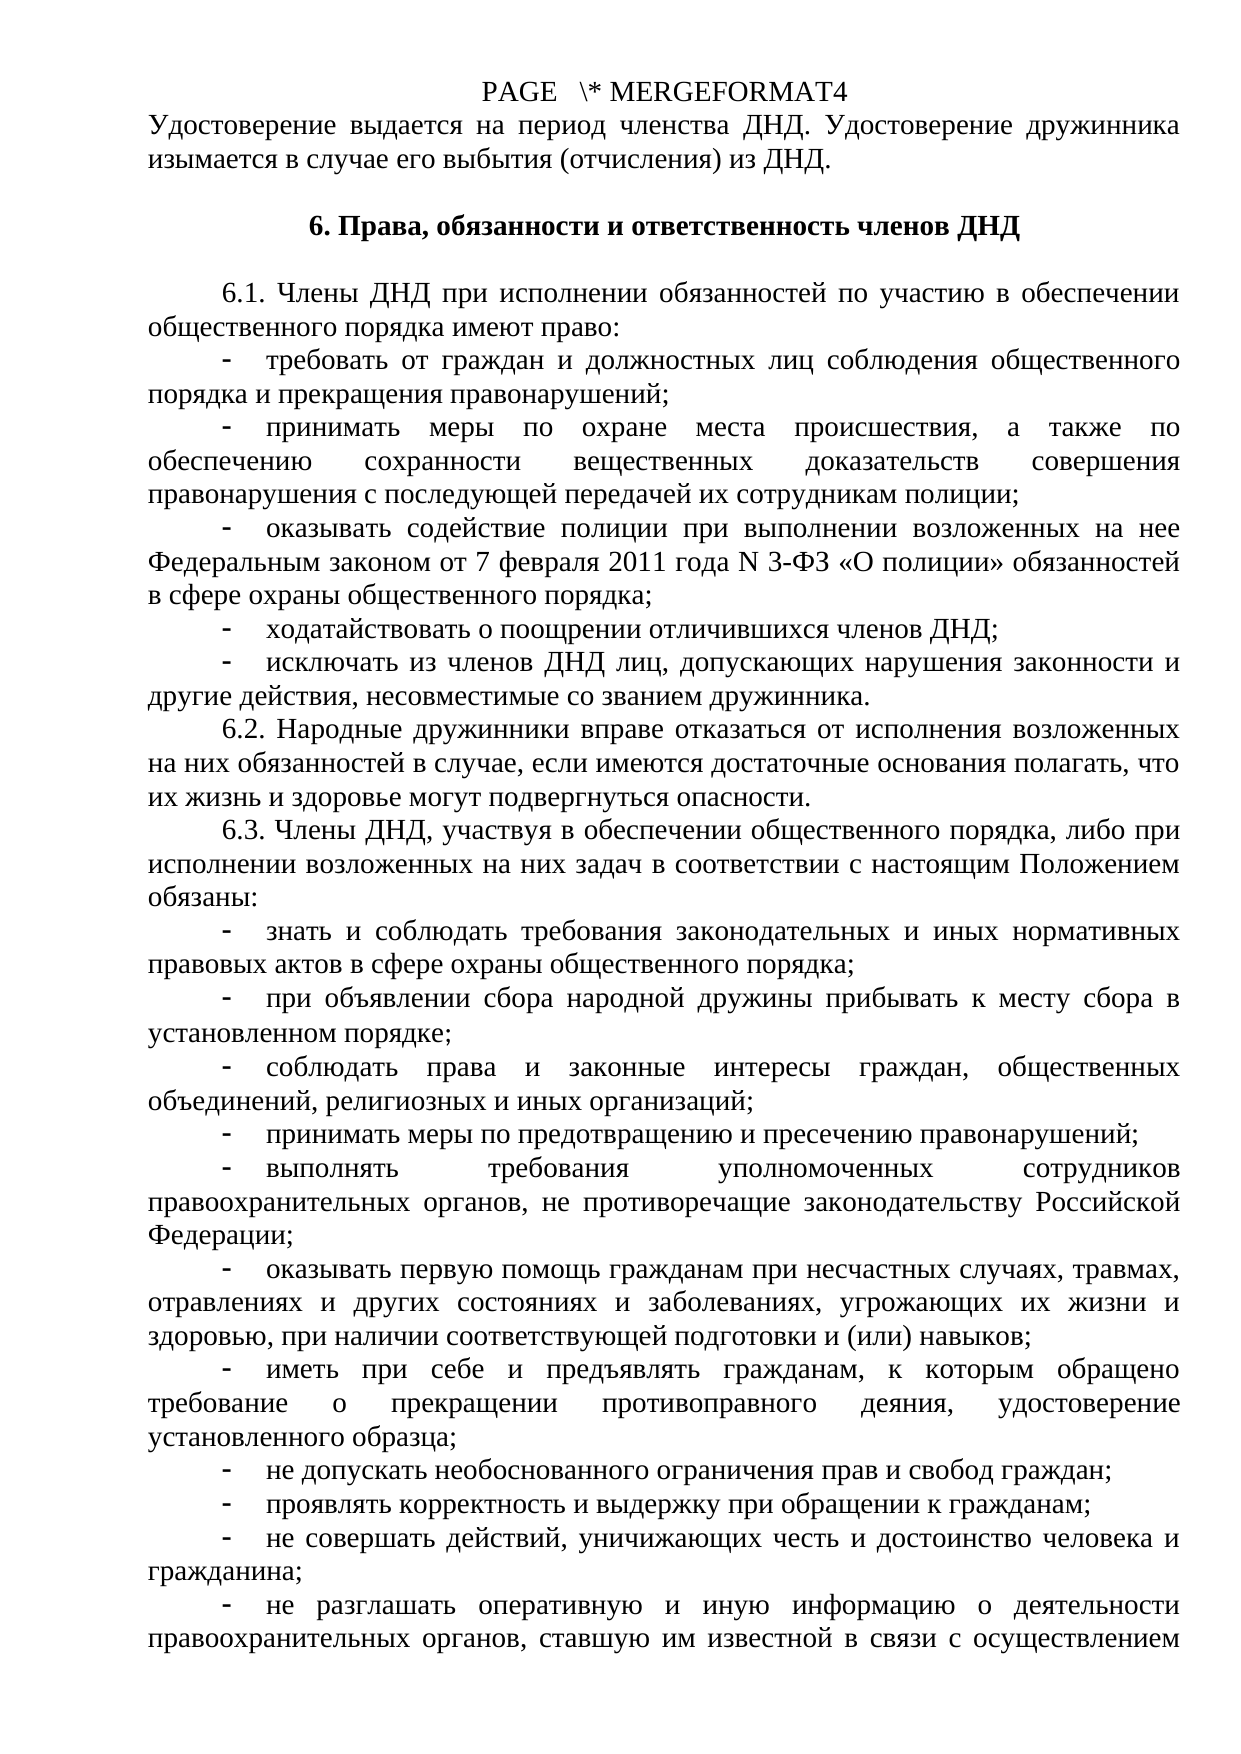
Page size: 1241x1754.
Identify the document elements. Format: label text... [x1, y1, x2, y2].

list ходатайствовать о поощрении отличившихся членов ДНД; [148, 611, 1181, 644]
text 6. Права, обязанности и ответственность членов ДНД [148, 208, 1181, 242]
list требовать от граждан и должностных лиц соблюдения общественного порядка и прекращения правонарушений; [148, 342, 1181, 409]
list при объявлении сбора народной дружины прибывать к месту сбора в установленном порядке; [148, 980, 1181, 1049]
list проявлять корректность и выдержку при обращении к гражданам; [148, 1486, 1181, 1520]
list оказывать содействие полиции при выполнении возложенных на нее Федеральным законом от 7 февраля 2011 года N 3-ФЗ «О полиции» обязанностей в сфере охраны общественного порядка; [148, 510, 1181, 611]
list соблюдать права и законные интересы граждан, общественных объединений, религиозных и иных организаций; [148, 1049, 1181, 1117]
list исключать из членов ДНД лиц, допускающих нарушения законности и другие действия, несовместимые со званием дружинника. [148, 644, 1181, 712]
list выполнять требования уполномоченных сотрудников правоохранительных органов, не противоречащие законодательству Российской Федерации; [148, 1150, 1181, 1251]
list оказывать первую помощь гражданам при несчастных случаях, травмах, отравлениях и других состояниях и заболеваниях, угрожающих их жизни и здоровью, при наличии соответствующей подготовки и (или) навыков; [148, 1251, 1181, 1352]
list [148, 1587, 1181, 1654]
list не совершать действий, уничижающих честь и достоинство человека и гражданина; [148, 1520, 1181, 1587]
list принимать меры по предотвращению и пресечению правонарушений; [148, 1117, 1181, 1150]
text 6.1. Члены ДНД при исполнении обязанностей по участию в обеспечении общественного порядка имеют право: [148, 275, 1181, 342]
list не допускать необоснованного ограничения прав и свобод граждан; [148, 1452, 1181, 1486]
list принимать меры по охране места происшествия, а также по обеспечению сохранности вещественных доказательств совершения правонарушения с последующей передачей их сотрудникам полиции; [148, 409, 1181, 510]
text 6.2. Народные дружинники вправе отказаться от исполнения возложенных на них обязанностей в случае, если имеются достаточные основания полагать, что их жизнь и здоровье могут подвергнуться опасности. [148, 712, 1181, 812]
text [148, 107, 1181, 174]
list знать и соблюдать требования законодательных и иных нормативных правовых актов в сфере охраны общественного порядка; [148, 913, 1181, 980]
list иметь при себе и предъявлять гражданам, к которым обращено требование о прекращении противоправного деяния, удостоверение установленного образца; [148, 1352, 1181, 1452]
text 6.3. Члены ДНД, участвуя в обеспечении общественного порядка, либо при исполнении возложенных на них задач в соответствии с настоящим Положением обязаны: [148, 812, 1181, 913]
